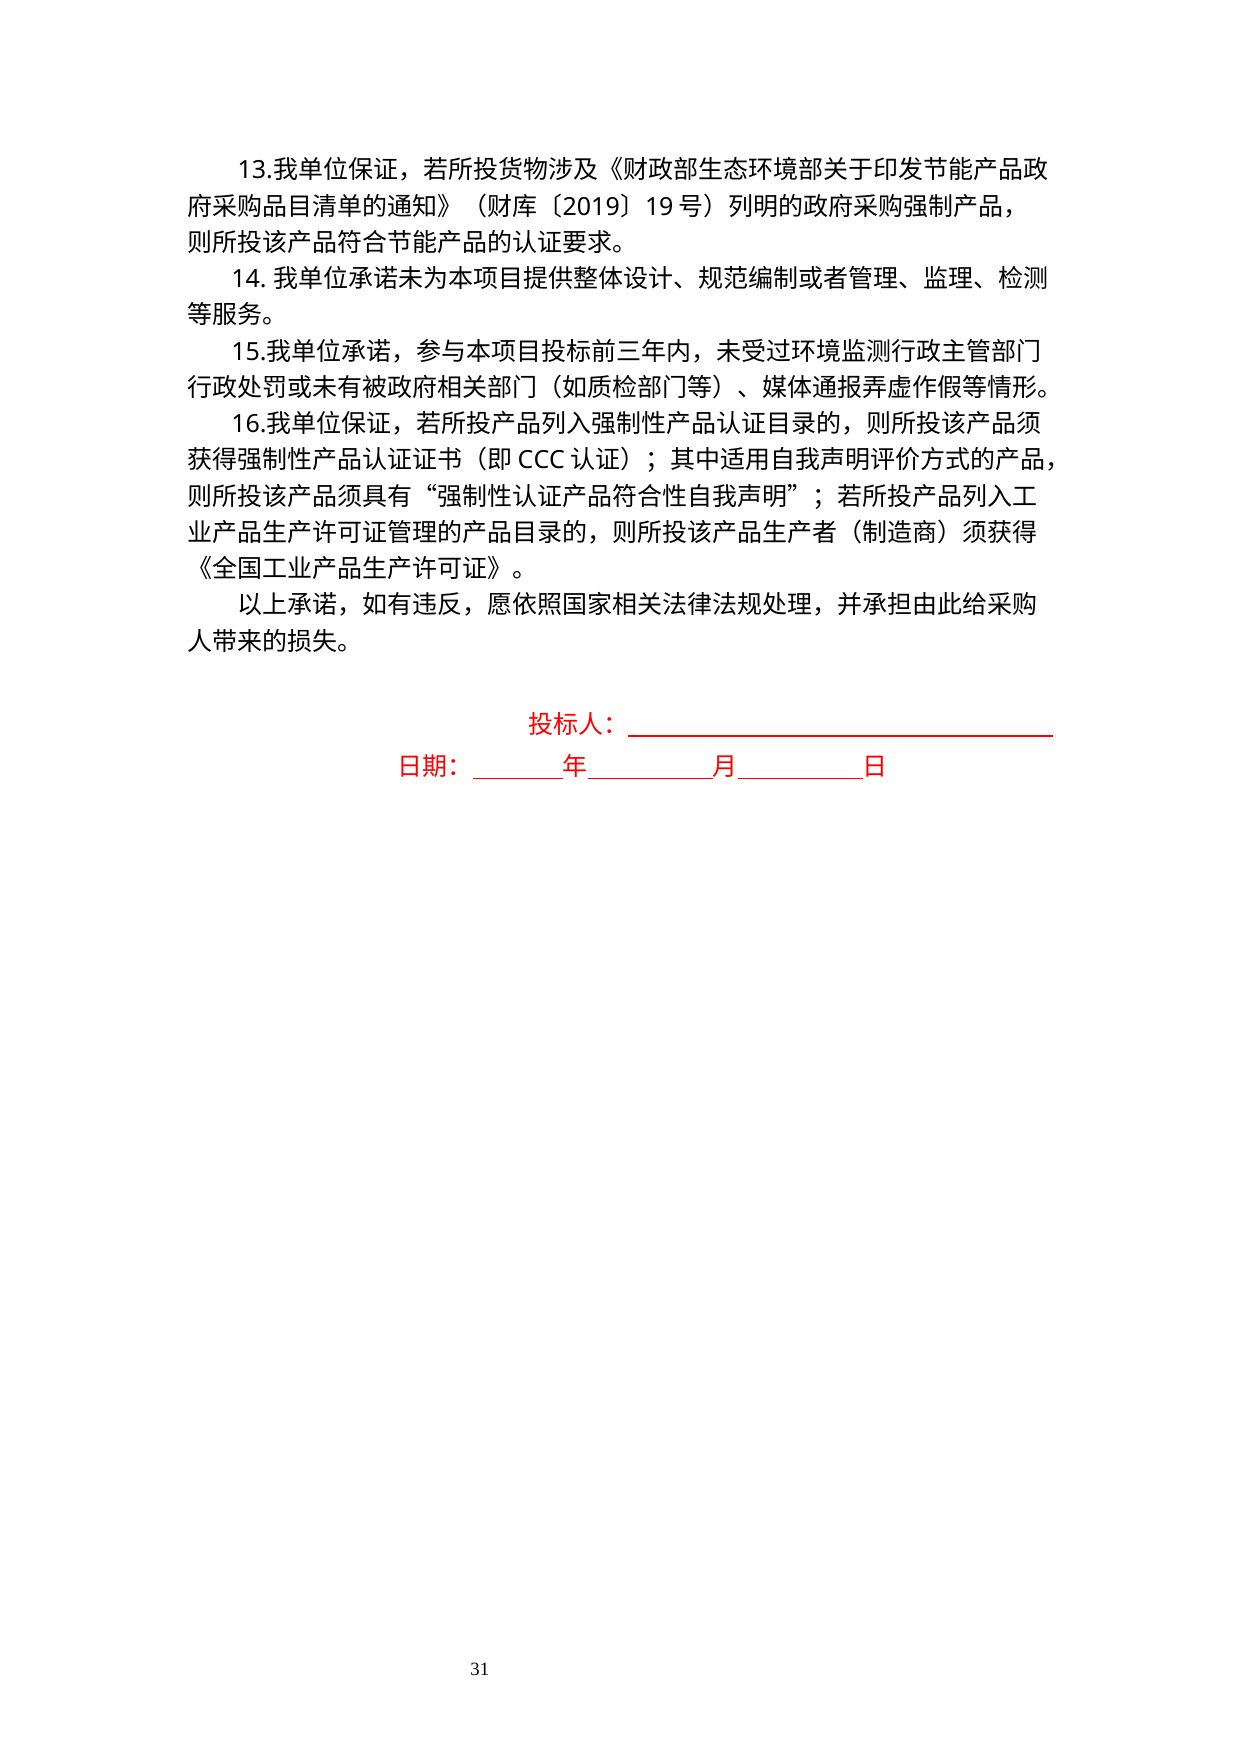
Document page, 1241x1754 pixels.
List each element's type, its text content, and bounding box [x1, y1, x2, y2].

text 投标人： [187, 704, 1053, 740]
text 日期： 年 月 日 [187, 747, 1053, 783]
text 以上承诺，如有违反，愿依照国家相关法律法规处理，并承担由此给采购人带来的损失。 [187, 585, 1053, 657]
text 16.我单位保证，若所投产品列入强制性产品认证目录的，则所投该产品须获得强制性产品认证证书（即CCC认证）；其中适用自我声明评价方式的产品，则所投该产品须具有“强制性认证产品符合性自我声明”；若所投产品列入工业产品生产许可证管理的产品目录的，则所投该产品生产者（制造商）须获得《全国工业产品生产许可证》。 [187, 404, 1053, 585]
text 13.我单位保证，若所投货物涉及《财政部生态环境部关于印发节能产品政府采购品目清单的通知》（财库〔2019〕19号）列明的政府采购强制产品，则所投该产品符合节能产品的认证要求。 [187, 150, 1053, 259]
text 14. 我单位承诺未为本项目提供整体设计、规范编制或者管理、监理、检测等服务。 [187, 259, 1053, 331]
text 15.我单位承诺，参与本项目投标前三年内，未受过环境监测行政主管部门行政处罚或未有被政府相关部门（如质检部门等）、媒体通报弄虚作假等情形。 [187, 331, 1053, 404]
